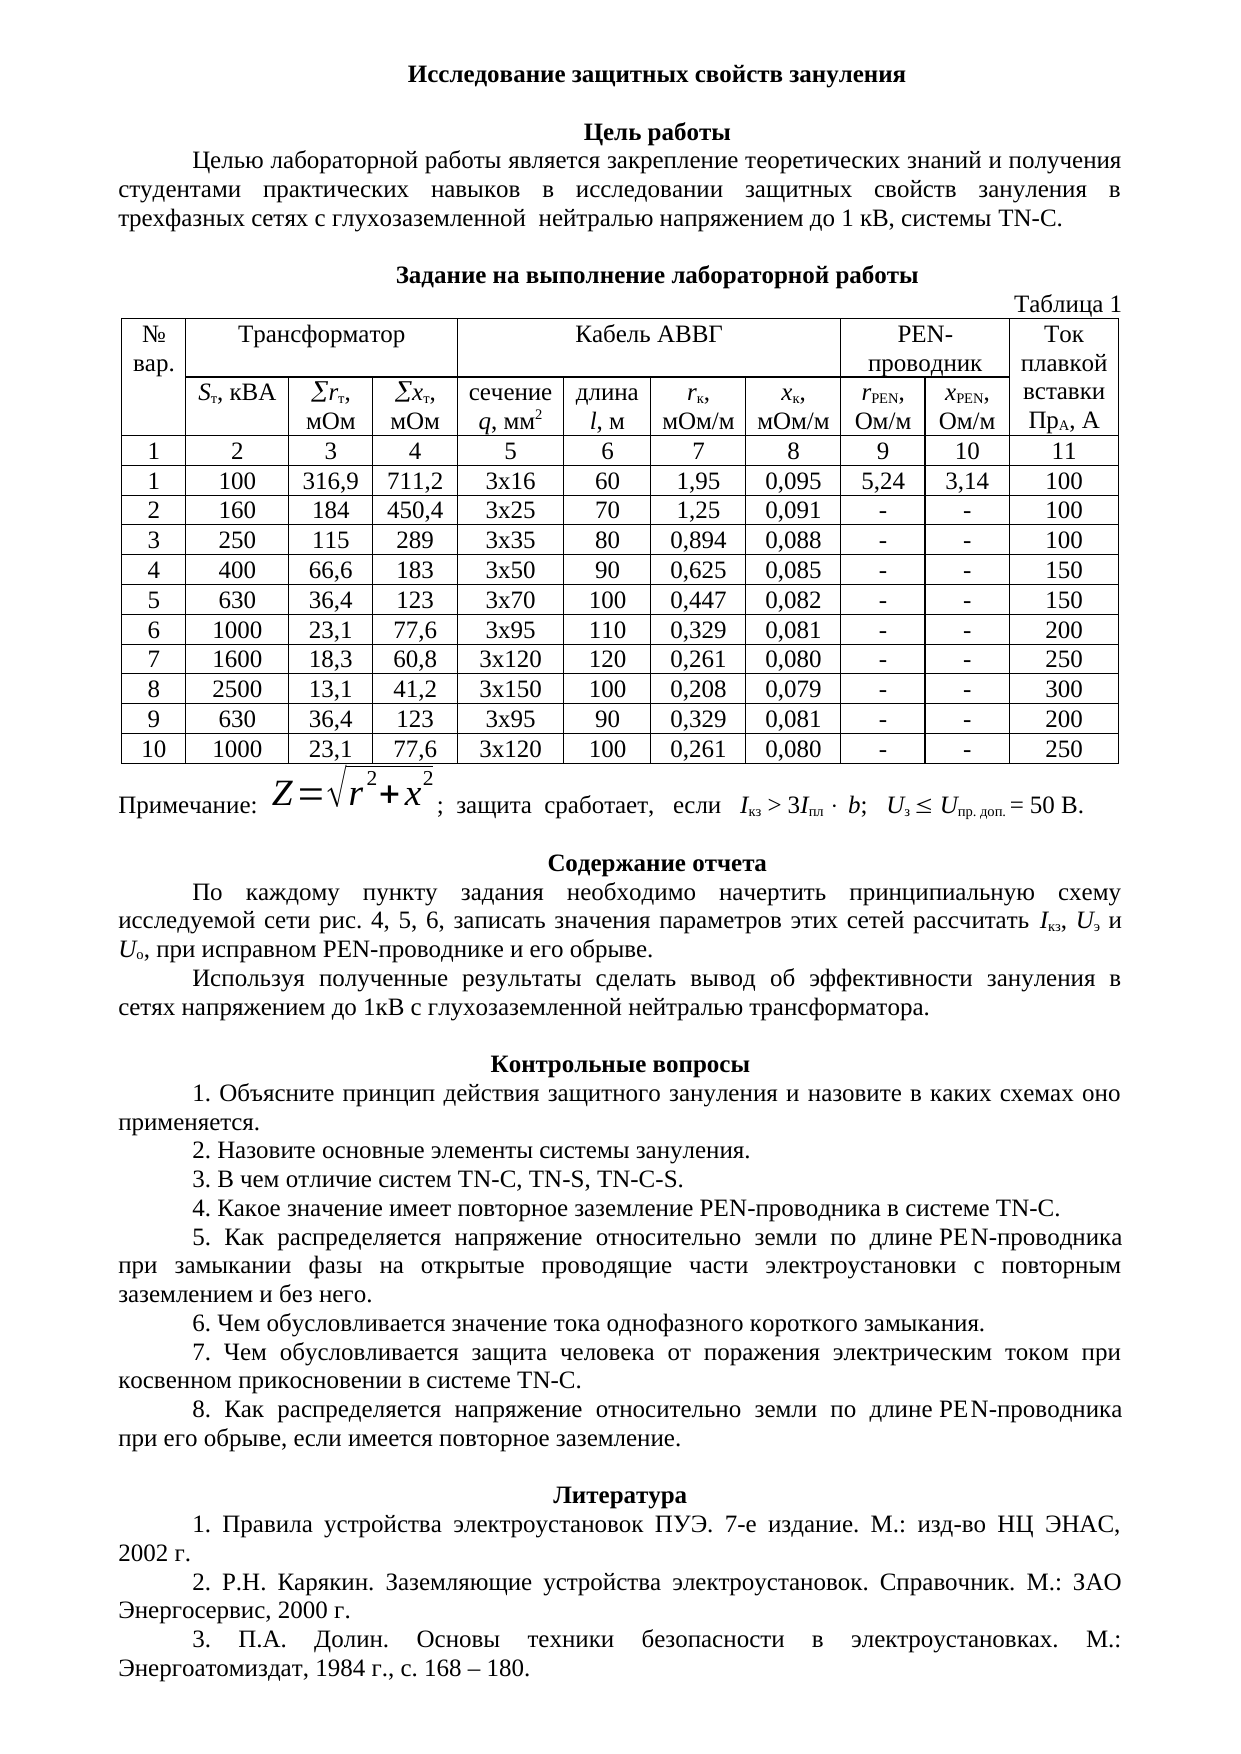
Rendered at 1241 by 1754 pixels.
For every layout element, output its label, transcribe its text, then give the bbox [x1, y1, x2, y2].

table_cell 250 [1010, 645, 1118, 673]
table_cell 10 [122, 734, 185, 763]
table_cell 400 [186, 555, 288, 584]
table_cell 0,261 [651, 645, 745, 673]
table_cell - [926, 585, 1009, 614]
text Примечание: ; защита сработает, если Iкз > 3Iпл b; Uз Uпр. доп. = 50 В. [118, 764, 1122, 819]
table_cell 1000 [186, 615, 288, 643]
table_cell 7 [651, 436, 745, 465]
table_cell 0,095 [746, 466, 840, 494]
table_cell 630 [186, 585, 288, 614]
table_cell 0,447 [651, 585, 745, 614]
table_cell 90 [564, 555, 650, 584]
table_cell - [841, 525, 924, 554]
text 3. В чем отличие систем ТN-С, ТN-S, ТN-С-S. [118, 1164, 1122, 1193]
table_cell - [926, 645, 1009, 673]
table_cell 0,625 [651, 555, 745, 584]
table_cell 1,25 [651, 496, 745, 524]
table_cell сечение q, мм2 [458, 378, 563, 435]
text 8. Как распределяется напряжение относительно земли по длине РЕN-проводника при его обрыве, если имеется повторное заземление. [118, 1394, 1122, 1452]
table_cell 1 [122, 466, 185, 494]
text 2. Р.Н. Карякин. Заземляющие устройства электроустановок. Справочник. М.: ЗАО Энергосервис, 2000 г. [118, 1567, 1122, 1624]
text По каждому пункту задания необходимо начертить принципиальную схему исследуемой сети рис. 4, 5, 6, записать значения параметров этих сетей рассчитать Iкз, Uэ и Uo, при исправном РЕN-проводнике и его обрыве. [118, 877, 1122, 963]
text Используя полученные результаты сделать вывод об эффективности зануления в сетях напряжением до 1кВ с глухозаземленной нейтралью трансформатора. [118, 963, 1122, 1020]
table_cell 0,208 [651, 674, 745, 703]
table_cell 110 [564, 615, 650, 643]
text 4. Какое значение имеет повторное заземление РЕN-проводника в системе ТN-С. [118, 1193, 1122, 1222]
table_cell 70 [564, 496, 650, 524]
table_cell 3х95 [458, 704, 563, 733]
text 5. Как распределяется напряжение относительно земли по длине РЕN-проводника при замыкании фазы на открытые проводящие части электроустановки с повторным заземлением и без него. [118, 1222, 1122, 1308]
table_cell 13,1 [289, 674, 372, 703]
table_cell 100 [564, 585, 650, 614]
table_cell rк, мОм/м [651, 378, 745, 435]
table_cell 123 [373, 585, 457, 614]
table_cell 250 [186, 525, 288, 554]
table_cell 90 [564, 704, 650, 733]
table_cell 100 [1010, 525, 1118, 554]
text 7. Чем обусловливается защита человека от поражения электрическим током при косвенном прикосновении в системе ТN-С. [118, 1337, 1122, 1394]
table_cell 6 [122, 615, 185, 643]
text Исследование защитных свойств зануления [118, 59, 1122, 88]
table_cell 9 [841, 436, 924, 465]
table_cell 0,329 [651, 615, 745, 643]
text Литература [118, 1480, 1122, 1509]
table_cell 184 [289, 496, 372, 524]
table_cell 1000 [186, 734, 288, 763]
table_cell 150 [1010, 585, 1118, 614]
table_header РЕN-проводник [841, 319, 1009, 376]
table_cell 4 [122, 555, 185, 584]
table_cell - [841, 615, 924, 643]
table_cell 0,894 [651, 525, 745, 554]
table_cell 100 [1010, 466, 1118, 494]
table_cell 36,4 [289, 585, 372, 614]
table_cell 0,080 [746, 645, 840, 673]
table_cell 3х95 [458, 615, 563, 643]
table_cell - [926, 496, 1009, 524]
table_cell 0,081 [746, 615, 840, 643]
table_cell 100 [564, 674, 650, 703]
text Содержание отчета [118, 848, 1122, 877]
table_cell 4 [373, 436, 457, 465]
table_cell 11 [1010, 436, 1118, 465]
table_cell 1600 [186, 645, 288, 673]
table_cell хк, мОм/м [746, 378, 840, 435]
table_cell 5 [122, 585, 185, 614]
table_cell 6 [564, 436, 650, 465]
text Цель работы [118, 117, 1122, 145]
table_cell 0,080 [746, 734, 840, 763]
table_cell 41,2 [373, 674, 457, 703]
table_cell 3х16 [458, 466, 563, 494]
table_cell 630 [186, 704, 288, 733]
table_cell 115 [289, 525, 372, 554]
table_cell 1 [122, 436, 185, 465]
text Таблица 1 [118, 289, 1122, 318]
table_cell - [926, 615, 1009, 643]
table_cell 1,95 [651, 466, 745, 494]
text Контрольные вопросы [118, 1049, 1122, 1078]
table_header Ток плавкой вставки ПрА, А [1010, 319, 1118, 435]
table_cell 123 [373, 704, 457, 733]
text 1. Объясните принцип действия защитного зануления и назовите в каких схемах оно применяется. [118, 1078, 1122, 1135]
table_header Кабель АВВГ [458, 319, 840, 376]
table_cell 66,6 [289, 555, 372, 584]
table_cell 0,261 [651, 734, 745, 763]
table_cell 23,1 [289, 615, 372, 643]
table_cell - [841, 734, 924, 763]
table_cell 250 [1010, 734, 1118, 763]
text Задание на выполнение лабораторной работы [118, 260, 1122, 289]
table_cell - [926, 525, 1009, 554]
table_cell 0,082 [746, 585, 840, 614]
table_cell - [841, 496, 924, 524]
table_cell 183 [373, 555, 457, 584]
table_cell 77,6 [373, 615, 457, 643]
table_cell 3х35 [458, 525, 563, 554]
table_cell 18,3 [289, 645, 372, 673]
table_cell 2500 [186, 674, 288, 703]
table_cell 2 [186, 436, 288, 465]
table_cell 120 [564, 645, 650, 673]
table_cell 0,329 [651, 704, 745, 733]
table_cell 7 [122, 645, 185, 673]
table_cell - [926, 555, 1009, 584]
table_cell - [926, 704, 1009, 733]
text Целью лабораторной работы является закрепление теоретических знаний и получения студентами практических навыков в исследовании защитных свойств зануления в трехфазных сетях с глухозаземленной нейтралью напряжением до 1 кВ, системы TN-C. [118, 145, 1122, 232]
table_cell - [841, 555, 924, 584]
table_cell - [841, 704, 924, 733]
text 2. Назовите основные элементы системы зануления. [118, 1135, 1122, 1164]
text 1. Правила устройства электроустановок ПУЭ. 7-е издание. М.: изд-во НЦ ЭНАС, 2002 г. [118, 1509, 1122, 1567]
table_cell 10 [926, 436, 1009, 465]
table_cell 3х120 [458, 734, 563, 763]
table_cell 0,081 [746, 704, 840, 733]
table_cell 100 [1010, 496, 1118, 524]
table_cell хРЕN, Ом/м [926, 378, 1009, 435]
table_header Трансформатор [186, 319, 457, 376]
table_cell 77,6 [373, 734, 457, 763]
table_cell rРЕN, Ом/м [841, 378, 924, 435]
table_cell 100 [186, 466, 288, 494]
table_cell 60,8 [373, 645, 457, 673]
table_cell 0,079 [746, 674, 840, 703]
table_cell 100 [564, 734, 650, 763]
table_cell - [926, 674, 1009, 703]
table_cell 289 [373, 525, 457, 554]
table_cell 200 [1010, 615, 1118, 643]
table_cell rт, мОм [289, 378, 372, 435]
table_cell 5 [458, 436, 563, 465]
table_cell 150 [1010, 555, 1118, 584]
table_cell длина l, м [564, 378, 650, 435]
text 3. П.А. Долин. Основы техники безопасности в электроустановках. М.: Энергоатомиздат, 1984 г., с. 168 – 180. [118, 1624, 1122, 1682]
table_cell 8 [122, 674, 185, 703]
table_cell 3 [122, 525, 185, 554]
table_cell - [841, 585, 924, 614]
table_cell 711,2 [373, 466, 457, 494]
table_cell 0,085 [746, 555, 840, 584]
table_cell 9 [122, 704, 185, 733]
table_cell 3х150 [458, 674, 563, 703]
table_cell 160 [186, 496, 288, 524]
table_cell 60 [564, 466, 650, 494]
table_cell 5,24 [841, 466, 924, 494]
table_cell 3,14 [926, 466, 1009, 494]
table_cell 0,091 [746, 496, 840, 524]
table_cell 80 [564, 525, 650, 554]
table_cell 2 [122, 496, 185, 524]
table_cell - [841, 674, 924, 703]
table_cell Sт, кВА [186, 378, 288, 435]
table_cell 0,088 [746, 525, 840, 554]
table_cell 316,9 [289, 466, 372, 494]
table_cell 3х50 [458, 555, 563, 584]
table_header № вар. [122, 319, 185, 435]
table_cell 36,4 [289, 704, 372, 733]
table_cell 3х120 [458, 645, 563, 673]
table_cell 200 [1010, 704, 1118, 733]
table_cell 3 [289, 436, 372, 465]
table_cell 450,4 [373, 496, 457, 524]
table_cell - [841, 645, 924, 673]
table_cell 23,1 [289, 734, 372, 763]
table_cell - [926, 734, 1009, 763]
table_cell 8 [746, 436, 840, 465]
table_cell 3х25 [458, 496, 563, 524]
text 6. Чем обусловливается значение тока однофазного короткого замыкания. [118, 1308, 1122, 1337]
table_cell 3х70 [458, 585, 563, 614]
table_cell 300 [1010, 674, 1118, 703]
table_cell хт, мОм [373, 378, 457, 435]
